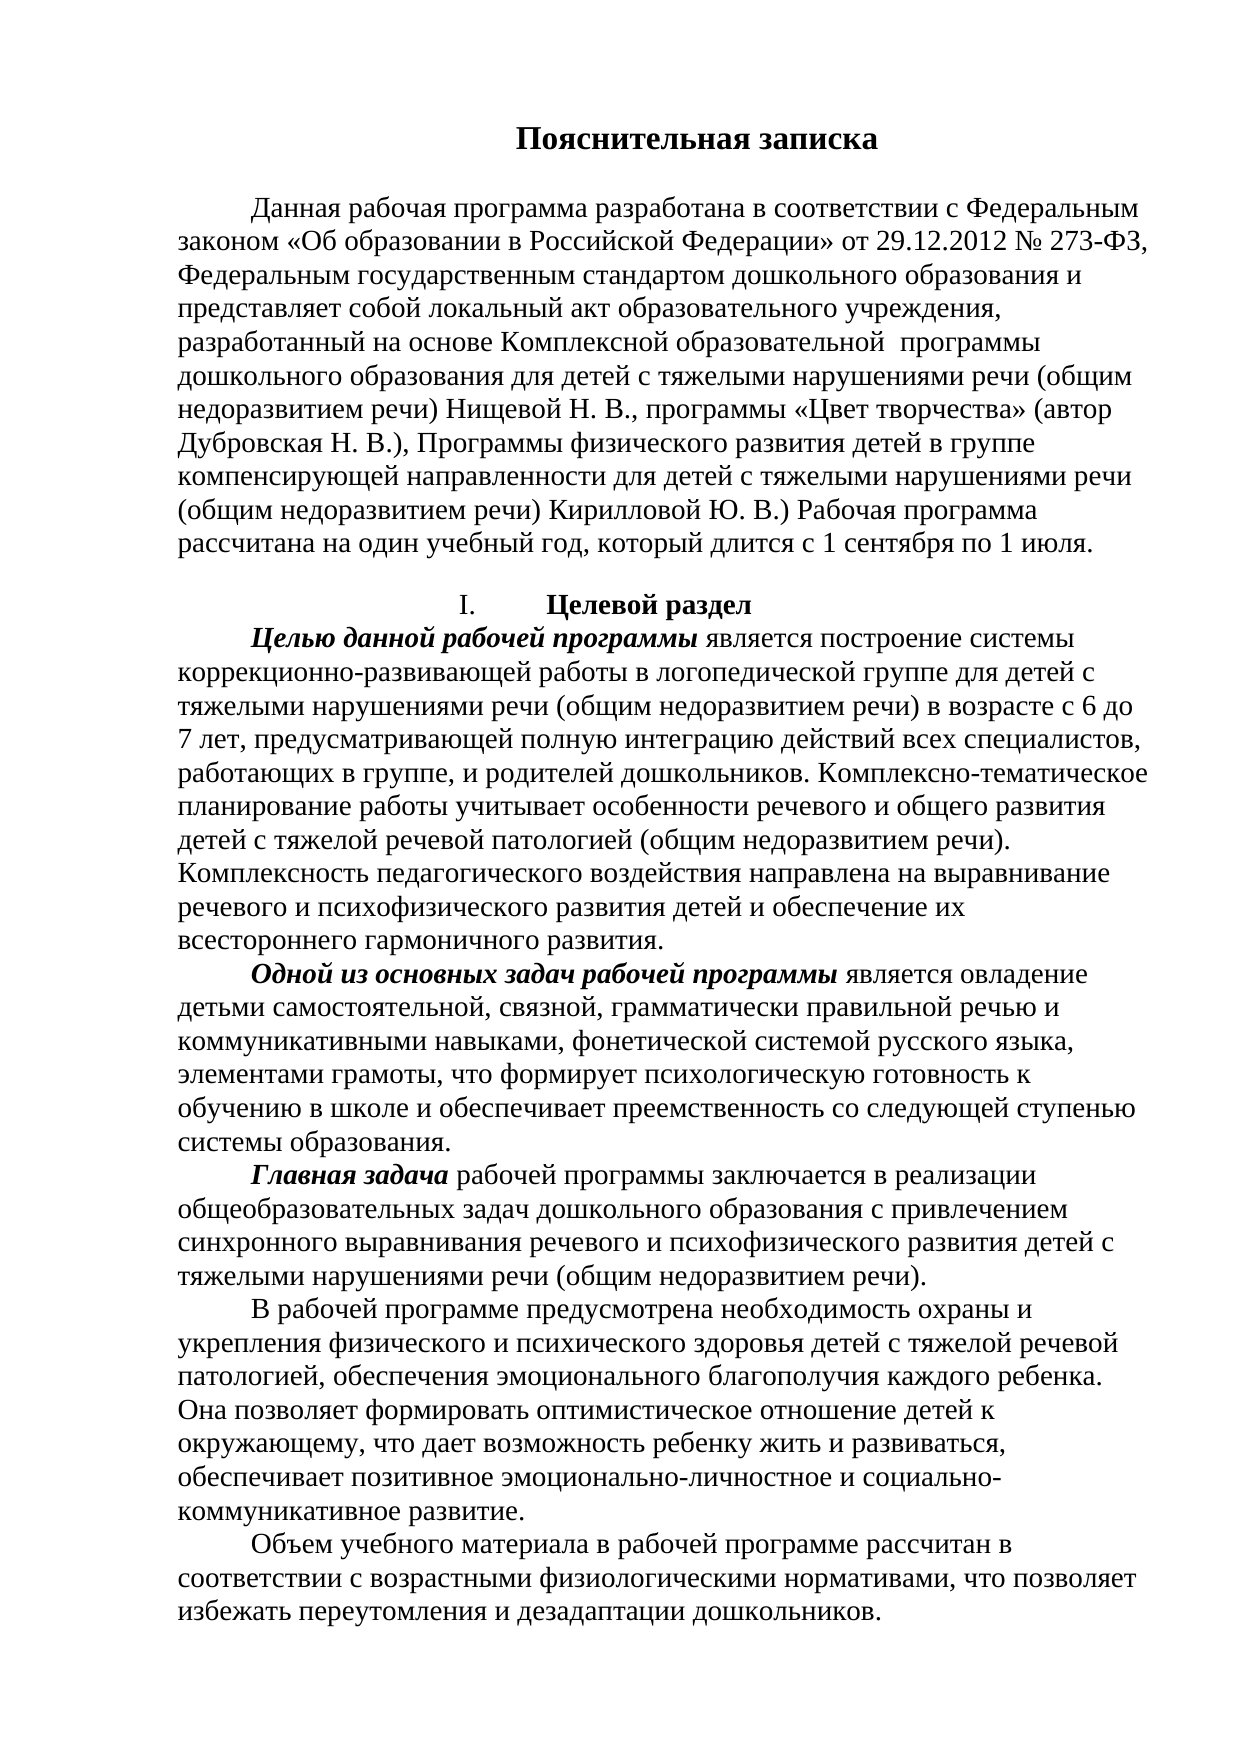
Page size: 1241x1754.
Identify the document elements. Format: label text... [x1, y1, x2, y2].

text Главная задача рабочей программы заключается в реализации общеобразовательных задач дошкольного образования с привлечением синхронного выравнивания речевого и психофизического развития детей с тяжелыми нарушениями речи (общим недоразвитием речи). [177, 1157, 1152, 1291]
text Одной из основных задач рабочей программы является овладение детьми самостоятельной, связной, грамматически правильной речью и коммуникативными навыками, фонетической системой русского языка, элементами грамоты, что формирует психологическую готовность к обучению в школе и обеспечивает преемственность со следующей ступенью системы образования. [177, 956, 1152, 1157]
text Данная рабочая программа разработана в соответствии с Федеральным законом «Об образовании в Российской Федерации» от 29.12.2012 № 273-ФЗ, Федеральным государственным стандартом дошкольного образования и представляет собой локальный акт образовательного учреждения, разработанный на основе Комплексной образовательной программы дошкольного образования для детей с тяжелыми нарушениями речи (общим недоразвитием речи) Нищевой Н. В., программы «Цвет творчества» (автор Дубровская Н. В.), Программы физического развития детей в группе компенсирующей направленности для детей с тяжелыми нарушениями речи (общим недоразвитием речи) Кирилловой Ю. В.) Рабочая программа рассчитана на один учебный год, который длится с 1 сентября по 1 июля. [177, 190, 1152, 559]
list Целевой раздел [476, 587, 1152, 621]
text Целью данной рабочей программы является построение системы коррекционно-развивающей работы в логопедической группе для детей с тяжелыми нарушениями речи (общим недоразвитием речи) в возрасте с 6 до 7 лет, предусматривающей полную интеграцию действий всех специалистов, работающих в группе, и родителей дошкольников. Комплексно-тематическое планирование работы учитывает особенности речевого и общего развития детей с тяжелой речевой патологией (общим недоразвитием речи). Комплексность педагогического воздействия направлена на выравнивание речевого и психофизического развития детей и обеспечение их всестороннего гармоничного развития. [177, 621, 1152, 956]
text Пояснительная записка [177, 118, 1152, 156]
text В рабочей программе предусмотрена необходимость охраны и укрепления физического и психического здоровья детей с тяжелой речевой патологией, обеспечения эмоционального благополучия каждого ребенка. Она позволяет формировать оптимистическое отношение детей к окружающему, что дает возможность ребенку жить и развиваться, обеспечивает позитивное эмоционально-личностное и социально-коммуникативное развитие. [177, 1291, 1152, 1526]
text Объем учебного материала в рабочей программе рассчитан в соответствии с возрастными физиологическими нормативами, что позволяет избежать переутомления и дезадаптации дошкольников. [177, 1526, 1152, 1627]
